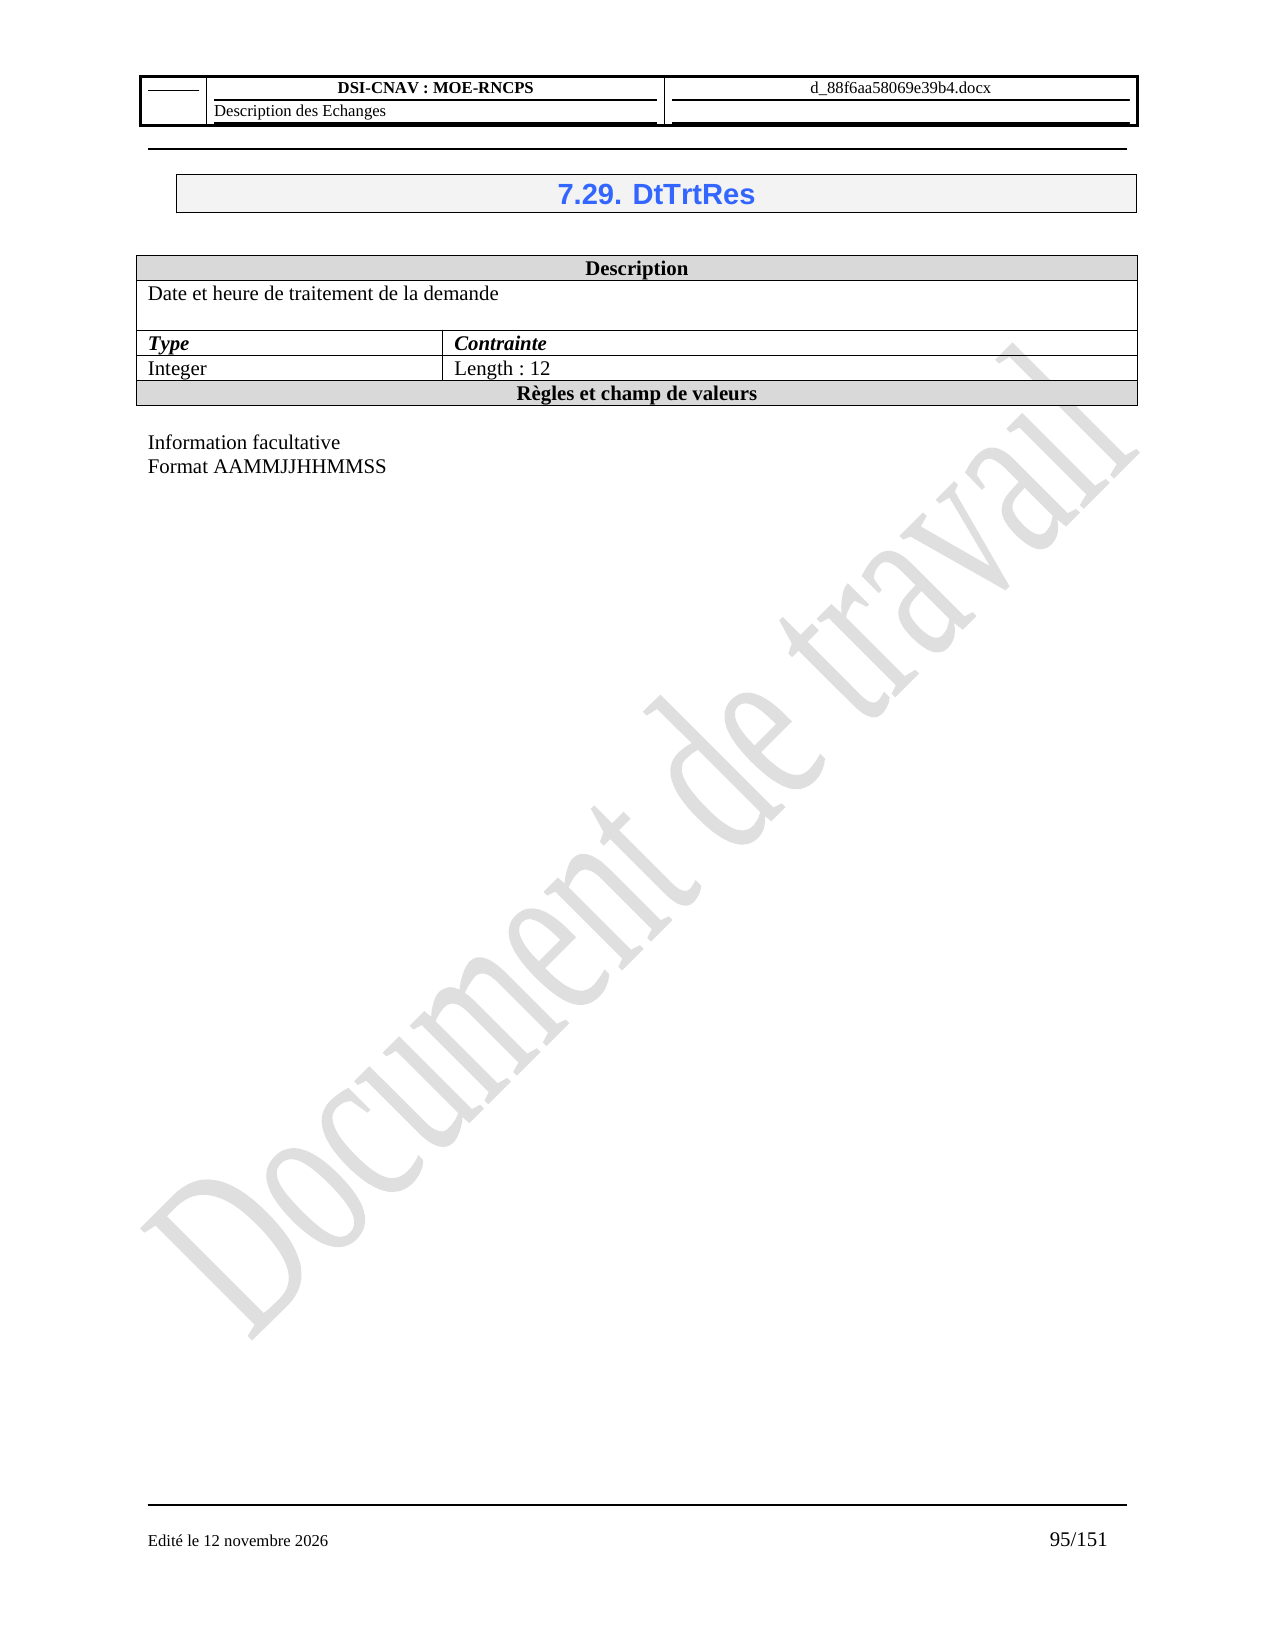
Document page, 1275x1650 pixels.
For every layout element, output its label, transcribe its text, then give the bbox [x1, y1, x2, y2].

text Information facultative [148, 430, 1127, 454]
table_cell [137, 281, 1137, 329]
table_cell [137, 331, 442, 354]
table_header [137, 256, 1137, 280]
text Format AAMMJJHHMMSS [148, 454, 1127, 478]
subtitle DtTrtRes [177, 175, 1136, 212]
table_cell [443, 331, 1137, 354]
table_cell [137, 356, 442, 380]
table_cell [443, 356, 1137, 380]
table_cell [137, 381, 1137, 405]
